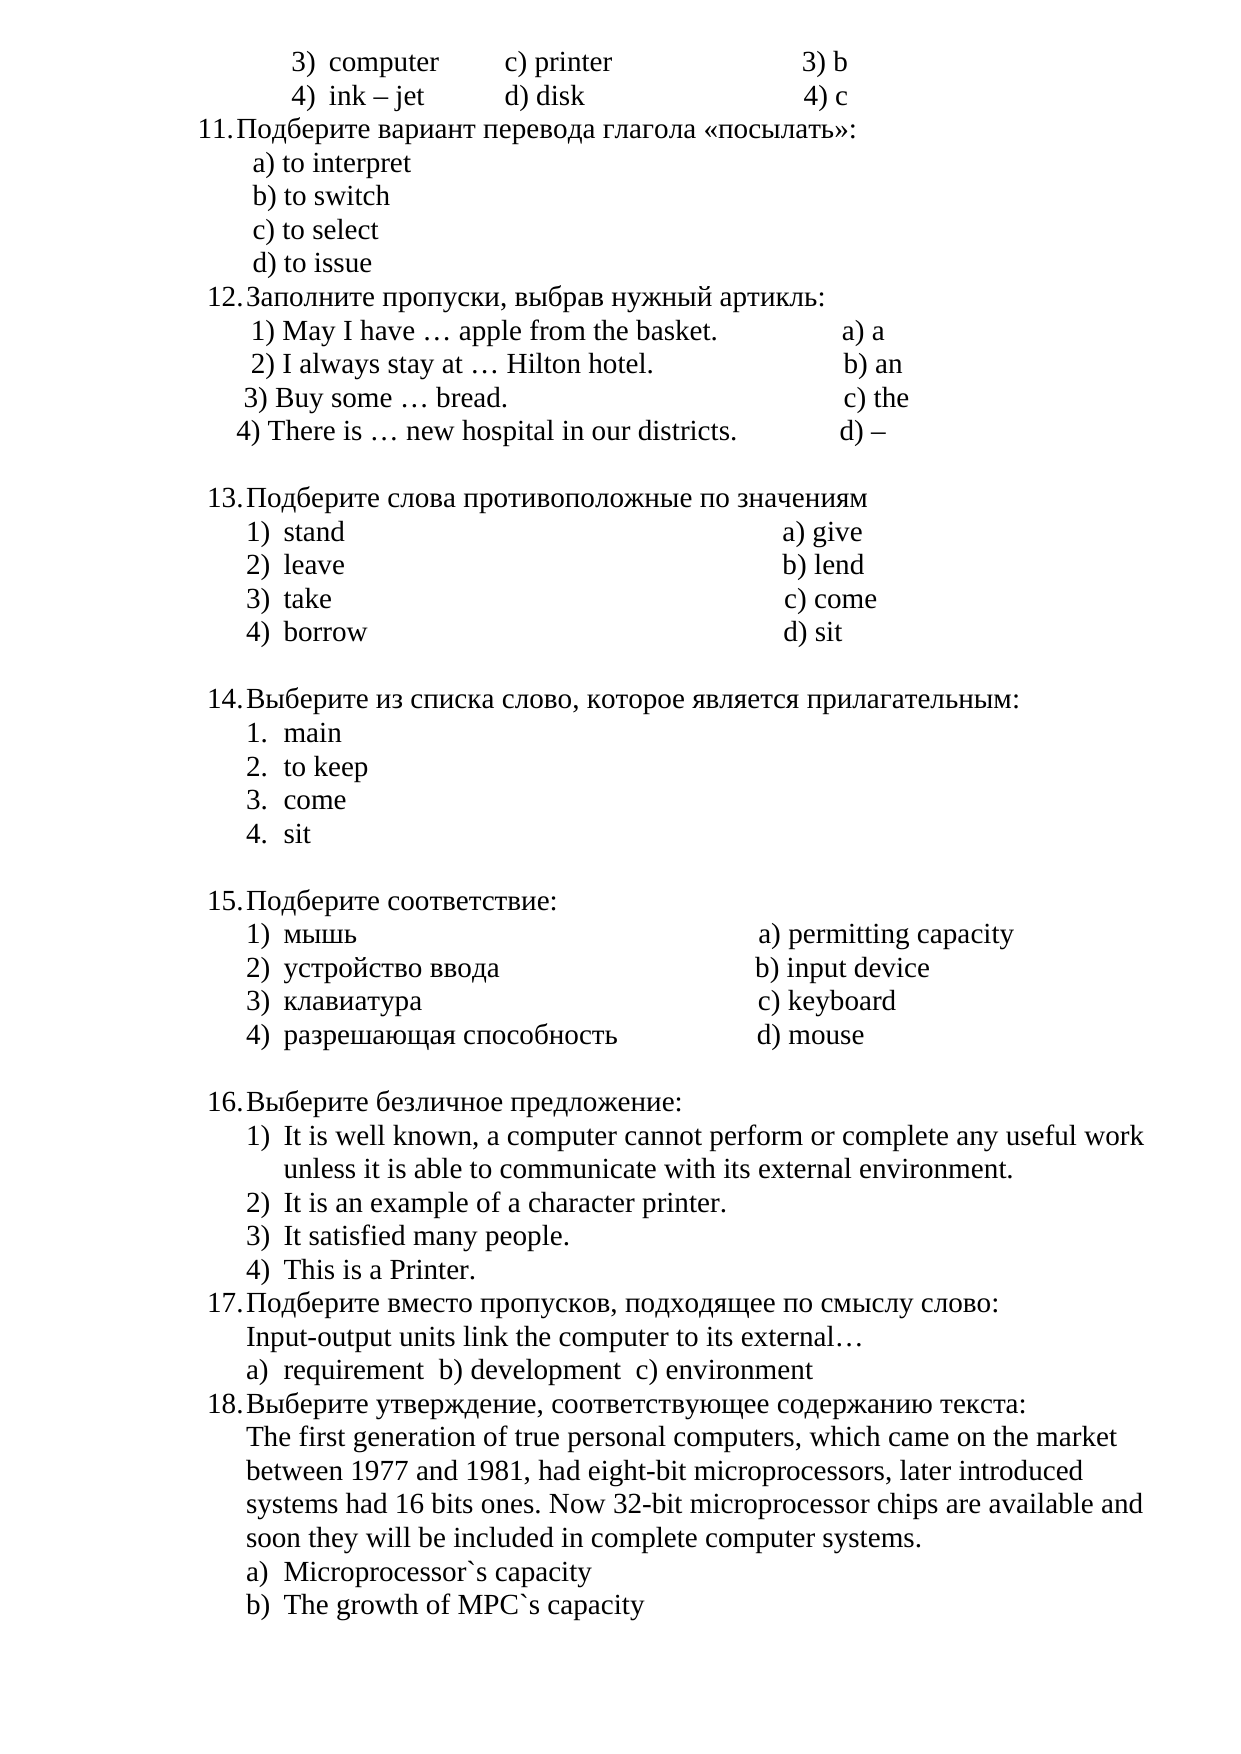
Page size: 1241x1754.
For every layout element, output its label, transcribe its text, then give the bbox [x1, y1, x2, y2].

list 1) May I have … apple from the basket. a) a [207, 313, 1152, 346]
list sit [246, 816, 1152, 849]
list 2) I always stay at … Hilton hotel. b) an [207, 346, 1152, 380]
list borrow d) sit [246, 614, 1152, 648]
list requirement b) development c) environment [246, 1352, 1152, 1386]
list а) to interpret [252, 145, 1152, 178]
list to keep [246, 749, 1152, 782]
list ink – jet d) disk 4) c [291, 78, 1152, 111]
list The growth of MPC`s capacity [246, 1587, 1152, 1621]
list Подберите вместо пропусков, подходящее по смыслу слово: [207, 1285, 1152, 1319]
list Выберите утверждение, соответствующее содержанию текста: [207, 1386, 1152, 1419]
list 4) There is … new hospital in our districts. d) – [207, 413, 1152, 447]
list устройство ввода b) input device [246, 950, 1152, 983]
list This is a Printer. [246, 1252, 1152, 1285]
list computer c) printer 3) b [291, 44, 1152, 78]
list d) to issue [252, 246, 1152, 279]
list b) to switch [252, 178, 1152, 212]
list Microprocessor`s capacity [246, 1554, 1152, 1587]
list Заполните пропуски, выбрав нужный артикль: [207, 279, 1152, 313]
list come [246, 782, 1152, 816]
list It satisfied many people. [246, 1218, 1152, 1252]
list main [246, 715, 1152, 749]
list take c) come [246, 581, 1152, 614]
list 3) Buy some … bread. c) the [207, 380, 1152, 413]
list Подберите слова противоположные по значениям [207, 480, 1152, 514]
list The first generation of true personal computers, which came on the market between 1977 and 1981, had eight-bit microprocessors, later introduced systems had 16 bits ones. Now 32-bit microprocessor chips are available and soon they will be included in complete computer systems. [246, 1419, 1152, 1554]
list клавиатура c) keyboard [246, 983, 1152, 1017]
list Подберите соответствие: [207, 883, 1152, 916]
list разрешающая способность d) mouse [246, 1017, 1152, 1051]
list Выберите из списка слово, которое является прилагательным: [207, 682, 1152, 715]
list Выберите безличное предложение: [207, 1084, 1152, 1118]
list c) to select [252, 212, 1152, 246]
list мышь а) permitting capacity [246, 916, 1152, 950]
list leave b) lend [246, 547, 1152, 581]
list It is well known, a computer cannot perform or complete any useful work unless it is able to communicate with its external environment. [246, 1118, 1152, 1185]
list Подберите вариант перевода глагола «посылать»: [197, 111, 1152, 145]
list Input-output units link the computer to its external… [246, 1319, 1152, 1352]
list stand a) give [246, 514, 1152, 547]
list It is an example of a character printer. [246, 1185, 1152, 1218]
